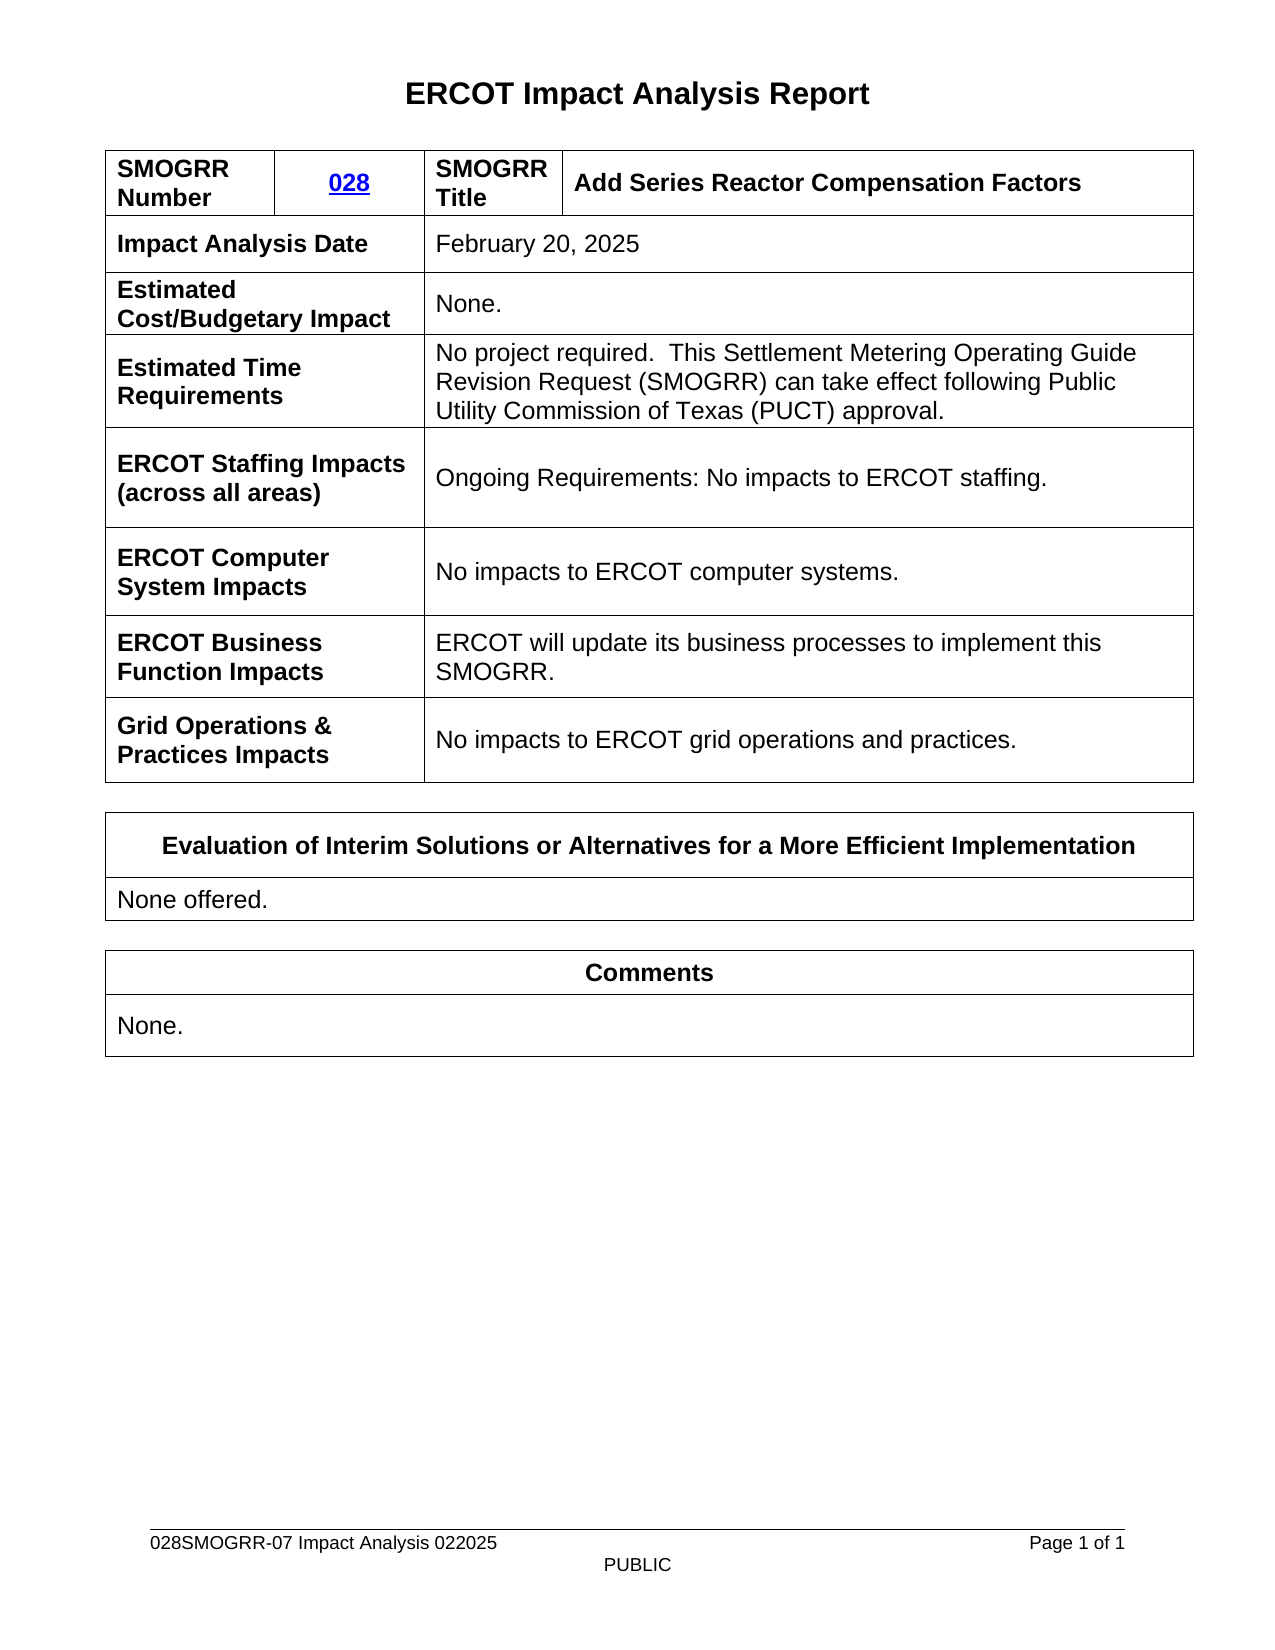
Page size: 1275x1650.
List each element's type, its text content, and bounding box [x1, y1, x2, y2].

table_cell ERCOT Staffing Impacts (across all areas) [106, 428, 424, 527]
table_cell No project required. This Settlement Metering Operating Guide Revision Request (SMOGRR) can take effect following Public Utility Commission of Texas (PUCT) approval. [425, 335, 1193, 427]
table_cell Estimated Time Requirements [106, 335, 424, 427]
table_header Add Series Reactor Compensation Factors [563, 151, 1193, 214]
table_cell Ongoing Requirements: No impacts to ERCOT staffing. [425, 428, 1193, 527]
table_cell February 20, 2025 [425, 216, 1193, 272]
table_cell No impacts to ERCOT grid operations and practices. [425, 698, 1193, 782]
table_cell Estimated Cost/Budgetary Impact [106, 273, 424, 334]
table_header Evaluation of Interim Solutions or Alternatives for a More Efficient Implementation [106, 813, 1193, 877]
table_cell Grid Operations & Practices Impacts [106, 698, 424, 782]
table_header 028 [275, 151, 424, 214]
table_cell ERCOT Computer System Impacts [106, 528, 424, 615]
table_header Comments [106, 951, 1193, 994]
table_header SMOGRR Number [106, 151, 274, 214]
table_cell ERCOT Business Function Impacts [106, 616, 424, 697]
table_cell ERCOT will update its business processes to implement this SMOGRR. [425, 616, 1193, 697]
table_cell None offered. [106, 878, 1193, 920]
table_header SMOGRR Title [425, 151, 562, 214]
table_cell Impact Analysis Date [106, 216, 424, 272]
table_cell None. [106, 995, 1193, 1056]
table_cell No impacts to ERCOT computer systems. [425, 528, 1193, 615]
table_cell None. [425, 273, 1193, 334]
